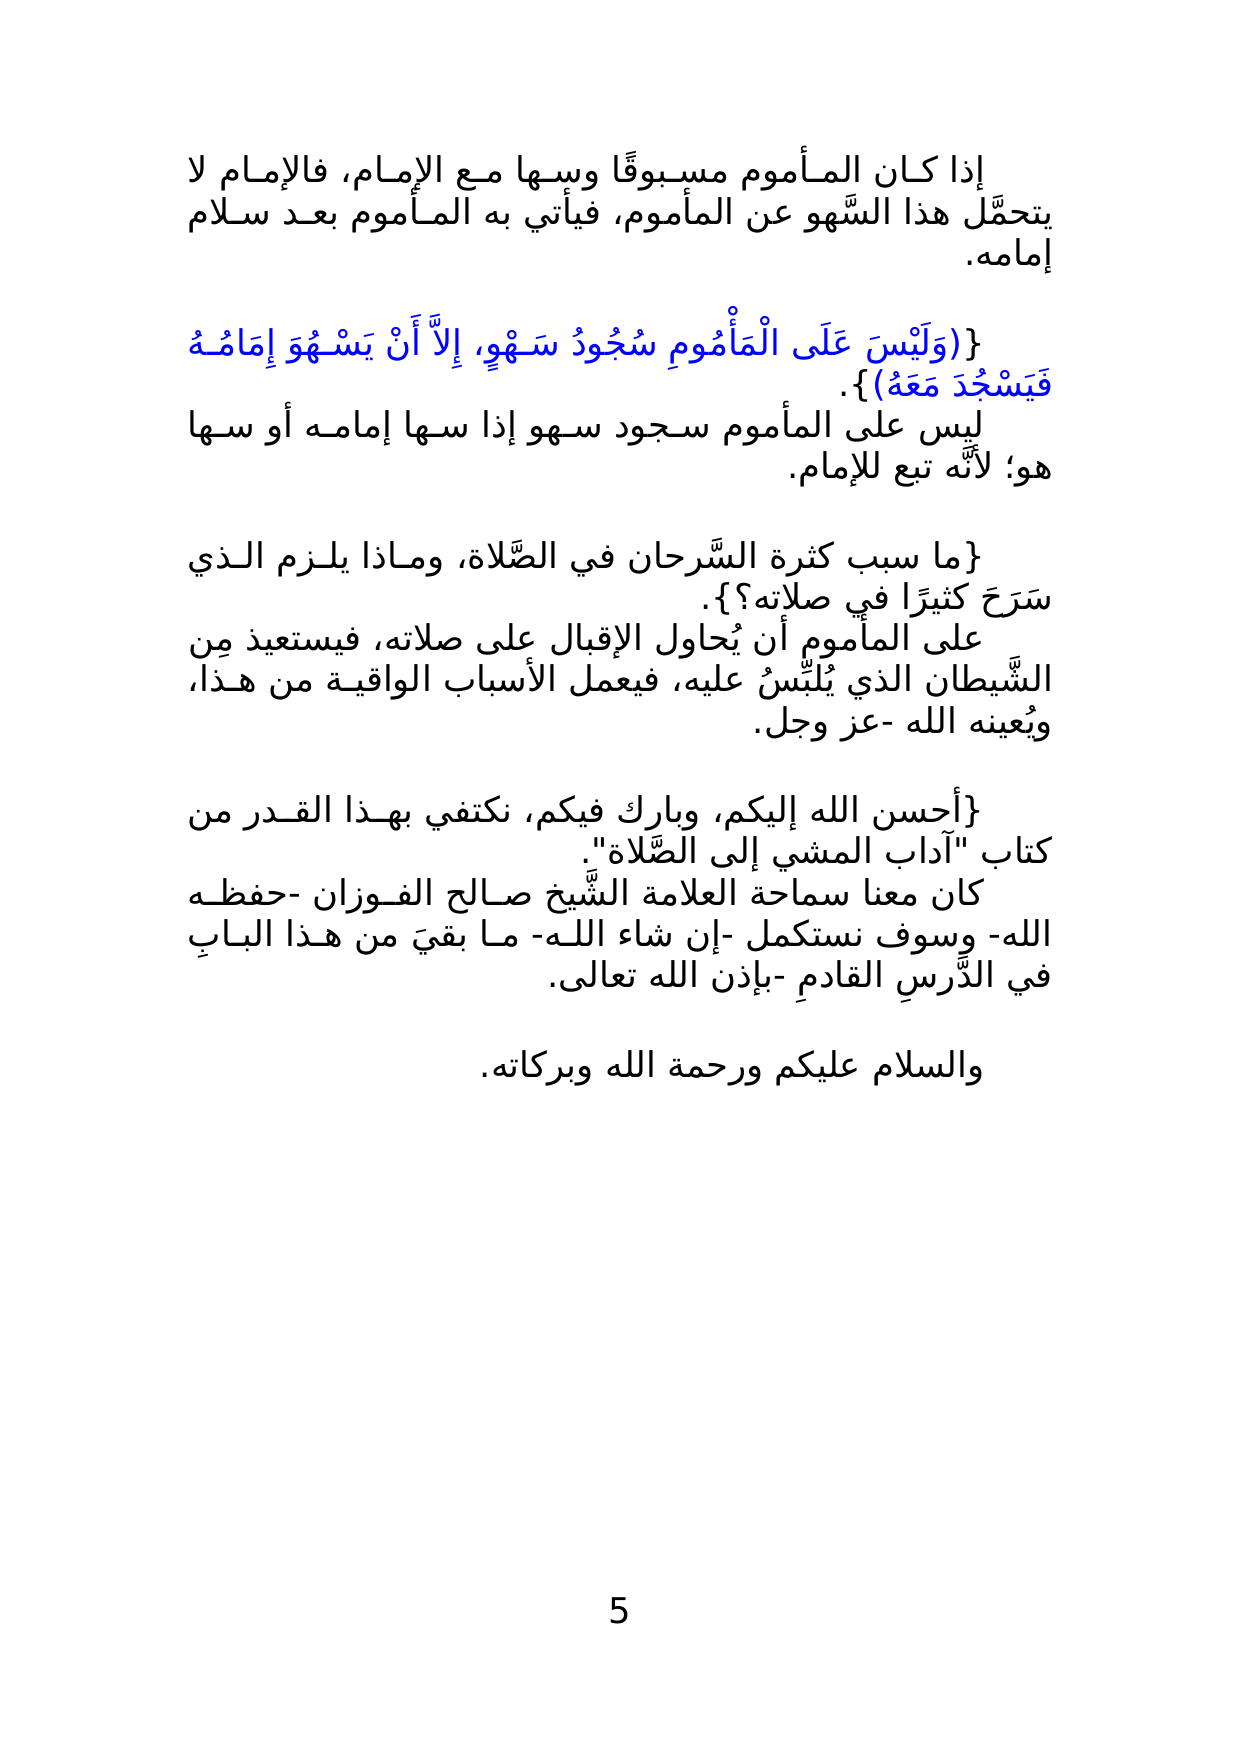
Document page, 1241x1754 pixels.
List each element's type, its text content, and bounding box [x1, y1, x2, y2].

text كان معنا سماحة العلامة الشَّيخ صالح الفوزان -حفظه الله- وسوف نستكمل -إن شاء الله- ما بقيَ من هذا البابِ في الدَّرسِ القادمِ -بإذن الله تعالى. [187, 872, 1053, 996]
text إذا كان المأموم مسبوقًا وسها مع الإمام، فالإمام لا يتحمَّل هذا السَّهو عن المأموم، فيأتي به المأموم بعد سلام إمامه. [187, 150, 1053, 274]
text {أحسن الله إليكم، وبارك فيكم، نكتفي بهذا القدر من كتاب "آداب المشي إلى الصَّلاة". [187, 790, 1053, 872]
text والسلام عليكم ورحمة الله وبركاته. [187, 1044, 1053, 1085]
text ليس على المأموم سجود سهو إذا سها إمامه أو سها هو؛ لأنَّه تبع للإمام. [187, 404, 1053, 487]
text على المأموم أن يُحاول الإقبال على صلاته، فيستعيذ مِن الشَّيطان الذي يُلبِّسُ عليه، فيعمل الأسباب الواقية من هذا، ويُعينه الله -عز وجل. [187, 618, 1053, 741]
text {ما سبب كثرة السَّرحان في الصَّلاة، وماذا يلزم الذي سَرَحَ كثيرًا في صلاته؟}. [187, 535, 1053, 618]
text {(وَلَيْسَ عَلَى الْمَأْمُومِ سُجُودُ سَهْوٍ، إِلاَّ أَنْ يَسْهُوَ إِمَامُهُ فَيَسْجُدَ مَعَهُ)}. [187, 322, 1053, 404]
